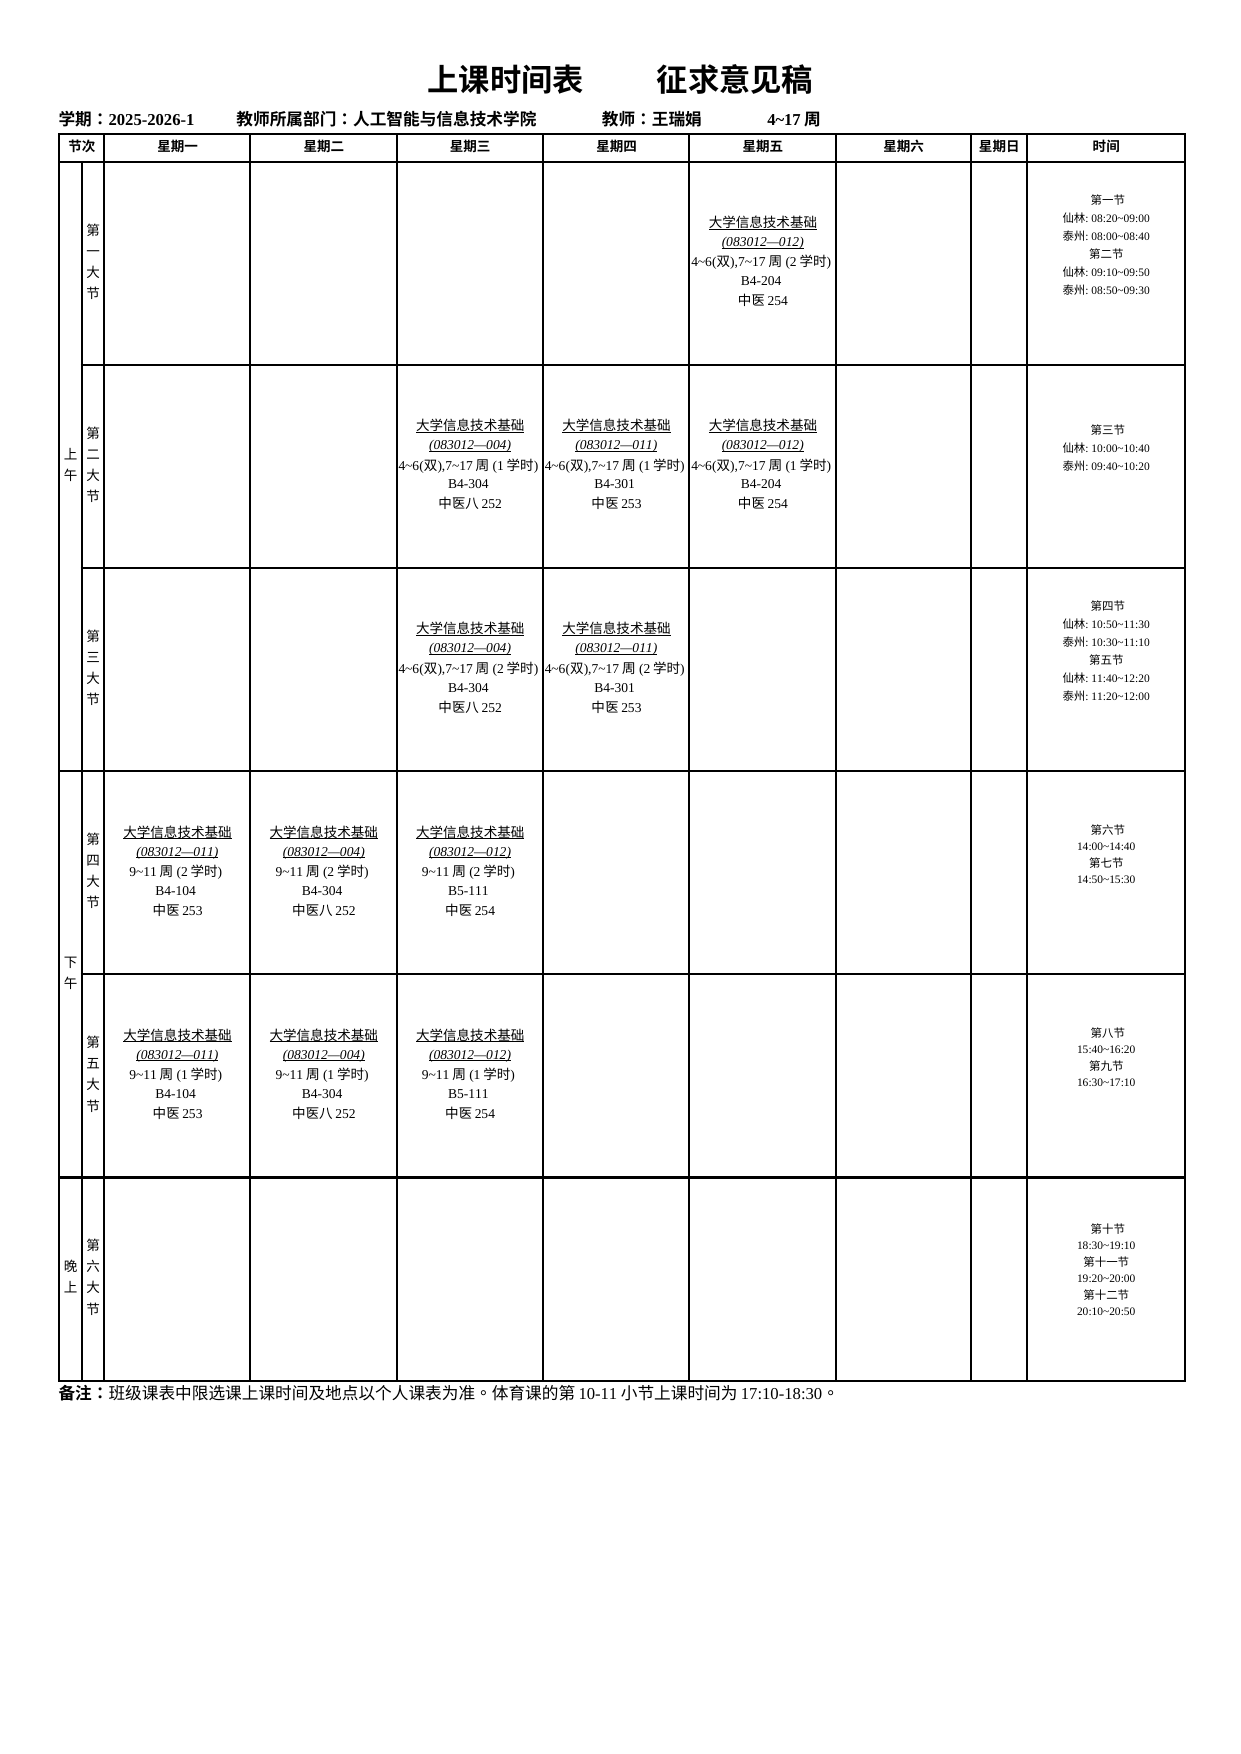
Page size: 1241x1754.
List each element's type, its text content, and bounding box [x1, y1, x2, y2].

table_cell [690, 772, 835, 973]
table_cell 大学信息技术基础 (083012—011) 9~11周 (1学时) B4-104 中医253 [105, 975, 249, 1176]
text 备注：班级课表中限选课上课时间及地点以个人课表为准。体育课的第10-11小节上课时间为17:10-18:30。 [58, 1382, 1182, 1404]
table_cell [398, 1179, 542, 1379]
table_cell [398, 163, 542, 364]
table_cell 大学信息技术基础 (083012—004) 4~6(双),7~17周 (1学时) B4-304 中医八252 [398, 366, 542, 567]
table_header 星期三 [398, 135, 542, 161]
table_cell [972, 975, 1026, 1176]
table_cell 大学信息技术基础 (083012—004) 9~11周 (2学时) B4-304 中医八252 [251, 772, 396, 973]
table_cell 大学信息技术基础 (083012—004) 9~11周 (1学时) B4-304 中医八252 [251, 975, 396, 1176]
table_cell 第六节 14:00~14:40 第七节 14:50~15:30 [1028, 772, 1184, 973]
table_cell [544, 1179, 688, 1379]
table_header 星期二 [251, 135, 396, 161]
table_cell 第四大节 [83, 772, 103, 973]
table_cell 第十节 18:30~19:10 第十一节 19:20~20:00 第十二节 20:10~20:50 [1028, 1179, 1184, 1379]
table_cell 下午 [60, 772, 81, 1176]
table_cell [837, 366, 970, 567]
table_cell [105, 1179, 249, 1379]
table_cell [837, 772, 970, 973]
table_cell 第五大节 [83, 975, 103, 1176]
table_cell [105, 163, 249, 364]
table_cell [837, 1179, 970, 1379]
table_cell [972, 163, 1026, 364]
table_header 时间 [1028, 135, 1184, 161]
table_cell [837, 569, 970, 770]
table_header 节次 [60, 135, 103, 161]
table_cell 大学信息技术基础 (083012—012) 4~6(双),7~17周 (1学时) B4-204 中医254 [690, 366, 835, 567]
table_cell 大学信息技术基础 (083012—011) 4~6(双),7~17周 (1学时) B4-301 中医253 [544, 366, 688, 567]
table_header 星期五 [690, 135, 835, 161]
table_cell [690, 975, 835, 1176]
table_header 星期六 [837, 135, 970, 161]
table_cell 大学信息技术基础 (083012—012) 9~11周 (2学时) B5-111 中医254 [398, 772, 542, 973]
table_header 星期日 [972, 135, 1026, 161]
table_cell [972, 772, 1026, 973]
table_cell [544, 772, 688, 973]
table_cell [251, 163, 396, 364]
text 上课时间表 征求意见稿 [58, 58, 1182, 101]
table_cell 大学信息技术基础 (083012—011) 4~6(双),7~17周 (2学时) B4-301 中医253 [544, 569, 688, 770]
table_cell [690, 569, 835, 770]
table_cell 第三节 仙林: 10:00~10:40 泰州: 09:40~10:20 [1028, 366, 1184, 567]
table_cell 第八节 15:40~16:20 第九节 16:30~17:10 [1028, 975, 1184, 1176]
table_cell [251, 1179, 396, 1379]
table_cell 第一节 仙林: 08:20~09:00 泰州: 08:00~08:40 第二节 仙林: 09:10~09:50 泰州: 08:50~09:30 [1028, 163, 1184, 364]
table_cell [251, 569, 396, 770]
table_cell [972, 366, 1026, 567]
table_cell [105, 366, 249, 567]
table_cell 第四节 仙林: 10:50~11:30 泰州: 10:30~11:10 第五节 仙林: 11:40~12:20 泰州: 11:20~12:00 [1028, 569, 1184, 770]
table_cell [105, 569, 249, 770]
table_cell [690, 1179, 835, 1379]
table_cell 大学信息技术基础 (083012—012) 9~11周 (1学时) B5-111 中医254 [398, 975, 542, 1176]
table_cell 第二大节 [83, 366, 103, 567]
table_cell 第三大节 [83, 569, 103, 770]
table_cell [972, 569, 1026, 770]
table_cell 上午 [60, 163, 81, 770]
table_cell [251, 366, 396, 567]
table_cell 第六大节 [83, 1179, 103, 1379]
table_header 星期四 [544, 135, 688, 161]
table_cell 大学信息技术基础 (083012—012) 4~6(双),7~17周 (2学时) B4-204 中医254 [690, 163, 835, 364]
table_cell [972, 1179, 1026, 1379]
table_cell 大学信息技术基础 (083012—011) 9~11周 (2学时) B4-104 中医253 [105, 772, 249, 973]
table_cell [837, 975, 970, 1176]
table_cell 第一大节 [83, 163, 103, 364]
table_cell 大学信息技术基础 (083012—004) 4~6(双),7~17周 (2学时) B4-304 中医八252 [398, 569, 542, 770]
table_cell [544, 163, 688, 364]
table_cell [837, 163, 970, 364]
table_cell [544, 975, 688, 1176]
table_header 星期一 [105, 135, 249, 161]
table_cell 晚上 [60, 1179, 81, 1379]
text 学期：2025-2026-1 教师所属部门：人工智能与信息技术学院 教师：王瑞娟 4~17周 [58, 107, 1182, 130]
